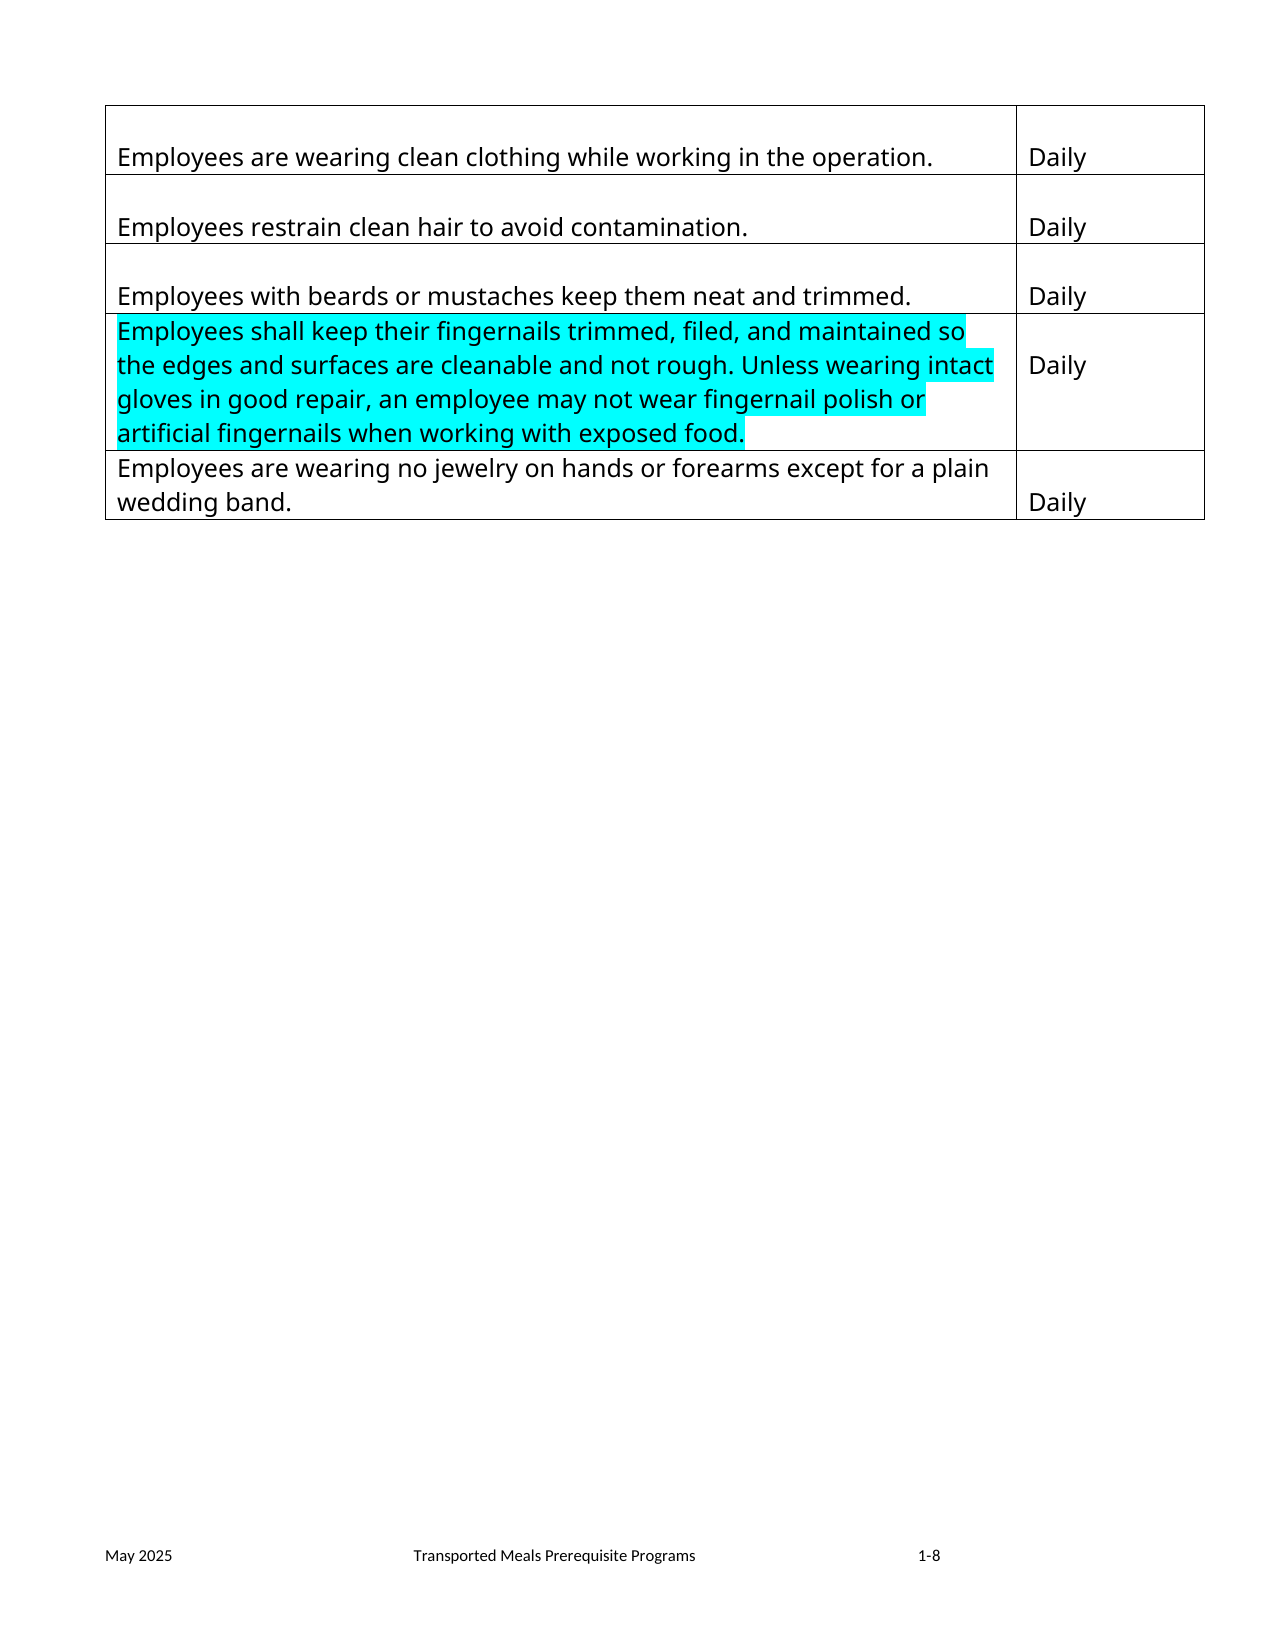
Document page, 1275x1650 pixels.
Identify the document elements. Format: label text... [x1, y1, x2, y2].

table_cell Daily [1017, 106, 1204, 174]
table_cell Daily [1017, 451, 1204, 519]
table_cell Daily [1017, 175, 1204, 243]
table_cell Daily [1017, 314, 1204, 450]
table_cell Employees are wearing no jewelry on hands or forearms except for a plain wedding band. [106, 451, 1016, 519]
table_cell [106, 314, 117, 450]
table_cell Employees are wearing clean clothing while working in the operation. [106, 106, 1016, 174]
table_cell Employees with beards or mustaches keep them neat and trimmed. [106, 244, 1016, 312]
table_cell Daily [1017, 244, 1204, 312]
table_cell Employees restrain clean hair to avoid contamination. [106, 175, 1016, 243]
table_cell Employees shall keep their fingernails trimmed, filed, and maintained so the edges and surfaces are cleanable and not rough. Unless wearing intact gloves in good repair, an employee may not wear fingernail polish or artificial fingernails when working with exposed food. [745, 314, 1016, 450]
